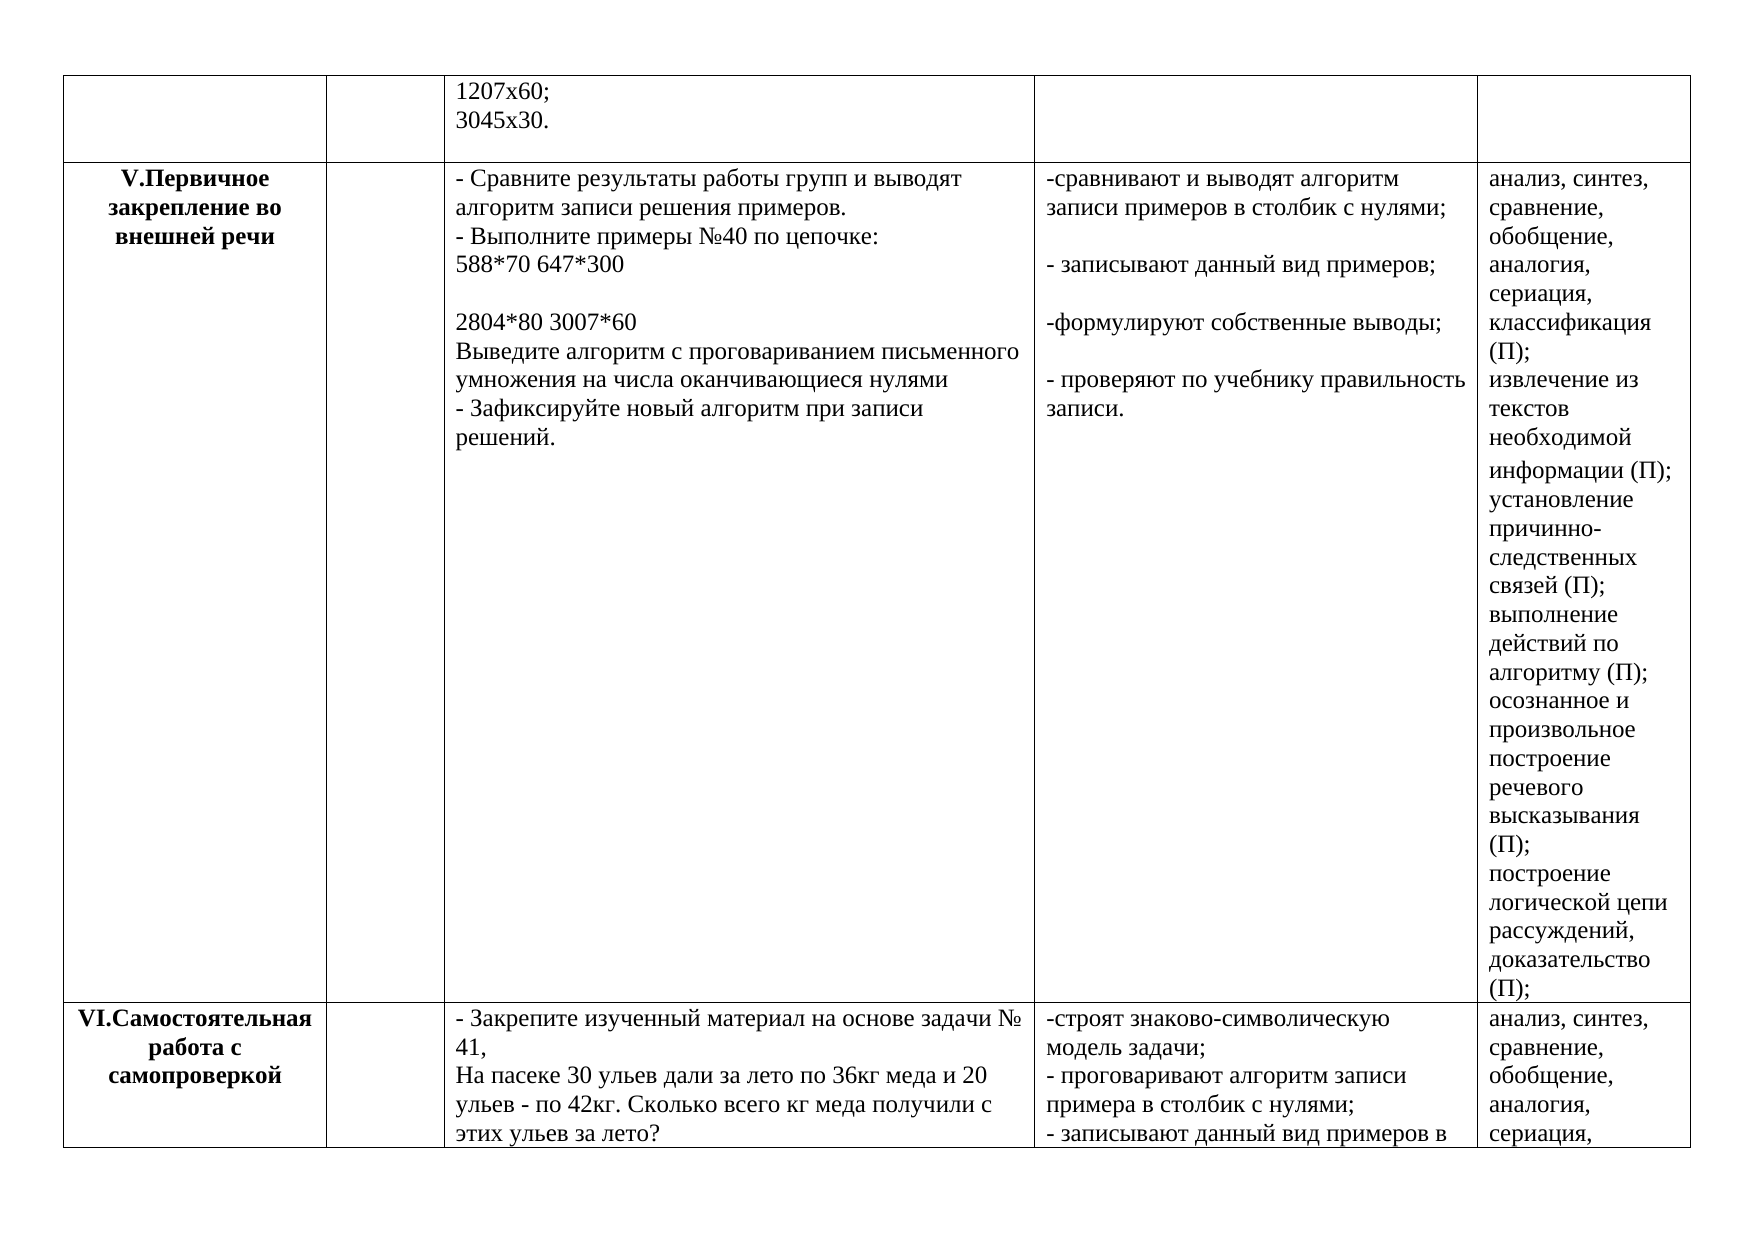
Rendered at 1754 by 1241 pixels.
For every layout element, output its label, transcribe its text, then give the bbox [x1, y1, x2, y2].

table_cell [64, 1003, 326, 1147]
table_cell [1035, 76, 1477, 162]
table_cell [445, 1003, 1034, 1147]
table_cell V.Первичное закрепление во внешней речи [64, 163, 326, 1002]
table_cell -сравнивают и выводят алгоритм записи примеров в столбик с нулями; - записывают данный вид примеров; -формулируют собственные выводы; - проверяют по учебнику правильность записи. [1035, 163, 1477, 1002]
table_cell [327, 76, 444, 162]
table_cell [1478, 1003, 1690, 1147]
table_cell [1478, 76, 1690, 162]
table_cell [445, 76, 1034, 162]
table_cell - Сравните результаты работы групп и выводят алгоритм записи решения примеров. - Выполните примеры №40 по цепочке: 588*70 647*300 2804*80 3007*60 Выведите алгоритм с проговариванием письменного умножения на числа оканчивающиеся нулями - Зафиксируйте новый алгоритм при записи решений. [445, 163, 1034, 1002]
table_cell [64, 76, 326, 162]
table_cell [327, 163, 444, 1002]
table_cell [327, 1003, 444, 1147]
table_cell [1035, 1003, 1477, 1147]
table_cell анализ, синтез, сравнение, обобщение, аналогия, сериация, классификация (П); извлечение из текстов необходимой информации (П); установление причинно-следственных связей (П); выполнение действий по алгоритму (П); осознанное и произвольное построение речевого высказывания (П); построение логической цепи рассуждений, доказательство (П); [1478, 163, 1690, 1002]
